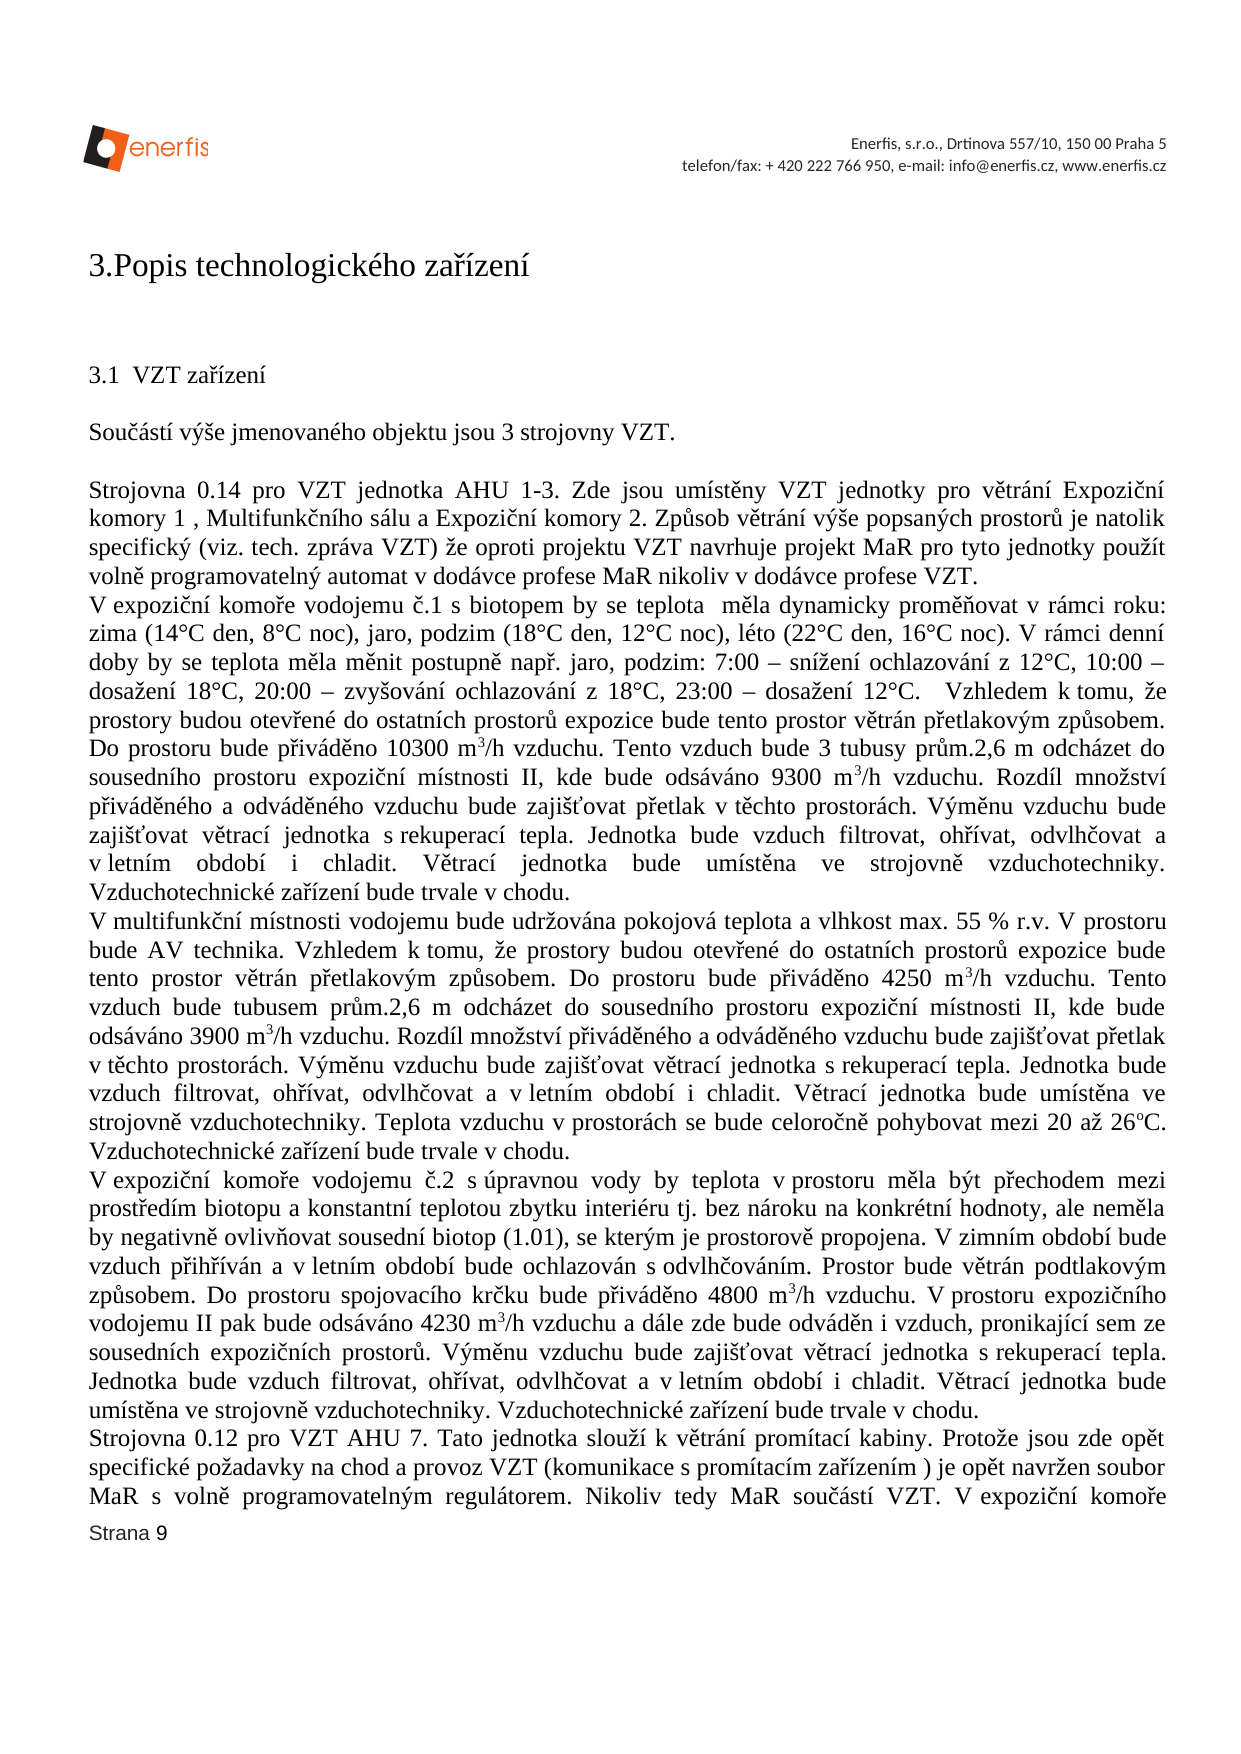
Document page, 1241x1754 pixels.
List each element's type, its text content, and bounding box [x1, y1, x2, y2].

text 3.1 VZT zařízení [88, 360, 1167, 388]
text Strojovna 0.14 pro VZT jednotka AHU 1-3. Zde jsou umístěny VZT jednotky pro větrání Expoziční komory 1 , Multifunkčního sálu a Expoziční komory 2. Způsob větrání výše popsaných prostorů je natolik specifický (viz. tech. zpráva VZT) že oproti projektu VZT navrhuje projekt MaR pro tyto jednotky použít volně programovatelný automat v dodávce profese MaR nikoliv v dodávce profese VZT. [88, 475, 1167, 590]
text V expoziční komoře vodojemu č.1 s biotopem by se teplota měla dynamicky proměňovat v rámci roku: zima (14°C den, 8°C noc), jaro, podzim (18°C den, 12°C noc), léto (22°C den, 16°C noc). V rámci denní doby by se teplota měla měnit postupně např. jaro, podzim: 7:00 – snížení ochlazování z 12°C, 10:00 – dosažení 18°C, 20:00 – zvyšování ochlazování z 18°C, 23:00 – dosažení 12°C. Vzhledem k tomu, že prostory budou otevřené do ostatních prostorů expozice bude tento prostor větrán přetlakovým způsobem. Do prostoru bude přiváděno 10300 m3/h vzduchu. Tento vzduch bude 3 tubusy prům.2,6 m odcházet do sousedního prostoru expoziční místnosti II, kde bude odsáváno 9300 m3/h vzduchu. Rozdíl množství přiváděného a odváděného vzduchu bude zajišťovat přetlak v těchto prostorách. Výměnu vzduchu bude zajišťovat větrací jednotka s rekuperací tepla. Jednotka bude vzduch filtrovat, ohřívat, odvlhčovat a v letním období i chladit. Větrací jednotka bude umístěna ve strojovně vzduchotechniky. Vzduchotechnické zařízení bude trvale v chodu. [88, 590, 1167, 906]
picture [83, 125, 208, 172]
text V multifunkční místnosti vodojemu bude udržována pokojová teplota a vlhkost max. 55 % r.v. V prostoru bude AV technika. Vzhledem k tomu, že prostory budou otevřené do ostatních prostorů expozice bude tento prostor větrán přetlakovým způsobem. Do prostoru bude přiváděno 4250 m3/h vzduchu. Tento vzduch bude tubusem prům.2,6 m odcházet do sousedního prostoru expoziční místnosti II, kde bude odsáváno 3900 m3/h vzduchu. Rozdíl množství přiváděného a odváděného vzduchu bude zajišťovat přetlak v těchto prostorách. Výměnu vzduchu bude zajišťovat větrací jednotka s rekuperací tepla. Jednotka bude vzduch filtrovat, ohřívat, odvlhčovat a v letním období i chladit. Větrací jednotka bude umístěna ve strojovně vzduchotechniky. Teplota vzduchu v prostorách se bude celoročně pohybovat mezi 20 až 26oC. Vzduchotechnické zařízení bude trvale v chodu. [88, 906, 1167, 1165]
text Součástí výše jmenovaného objektu jsou 3 strojovny VZT. [88, 417, 1167, 446]
text 3.Popis technologického zařízení [88, 245, 1167, 283]
text V expoziční komoře vodojemu č.2 s úpravnou vody by teplota v prostoru měla být přechodem mezi prostředím biotopu a konstantní teplotou zbytku interiéru tj. bez nároku na konkrétní hodnoty, ale neměla by negativně ovlivňovat sousední biotop (1.01), se kterým je prostorově propojena. V zimním období bude vzduch přihříván a v letním období bude ochlazován s odvlhčováním. Prostor bude větrán podtlakovým způsobem. Do prostoru spojovacího krčku bude přiváděno 4800 m3/h vzduchu. V prostoru expozičního vodojemu II pak bude odsáváno 4230 m3/h vzduchu a dále zde bude odváděn i vzduch, pronikající sem ze sousedních expozičních prostorů. Výměnu vzduchu bude zajišťovat větrací jednotka s rekuperací tepla. Jednotka bude vzduch filtrovat, ohřívat, odvlhčovat a v letním období i chladit. Větrací jednotka bude umístěna ve strojovně vzduchotechniky. Vzduchotechnické zařízení bude trvale v chodu. [88, 1165, 1167, 1228]
text V expoziční komoře vodojemu č.2 s úpravnou vody by teplota v prostoru měla být přechodem mezi prostředím biotopu a konstantní teplotou zbytku interiéru tj. bez nároku na konkrétní hodnoty, ale neměla by negativně ovlivňovat sousední biotop (1.01), se kterým je prostorově propojena. V zimním období bude vzduch přihříván a v letním období bude ochlazován s odvlhčováním. Prostor bude větrán podtlakovým způsobem. Do prostoru spojovacího krčku bude přiváděno 4800 m3/h vzduchu. V prostoru expozičního vodojemu II pak bude odsáváno 4230 m3/h vzduchu a dále zde bude odváděn i vzduch, pronikající sem ze sousedních expozičních prostorů. Výměnu vzduchu bude zajišťovat větrací jednotka s rekuperací tepla. Jednotka bude vzduch filtrovat, ohřívat, odvlhčovat a v letním období i chladit. Větrací jednotka bude umístěna ve strojovně vzduchotechniky. Vzduchotechnické zařízení bude trvale v chodu. [88, 1222, 1167, 1423]
